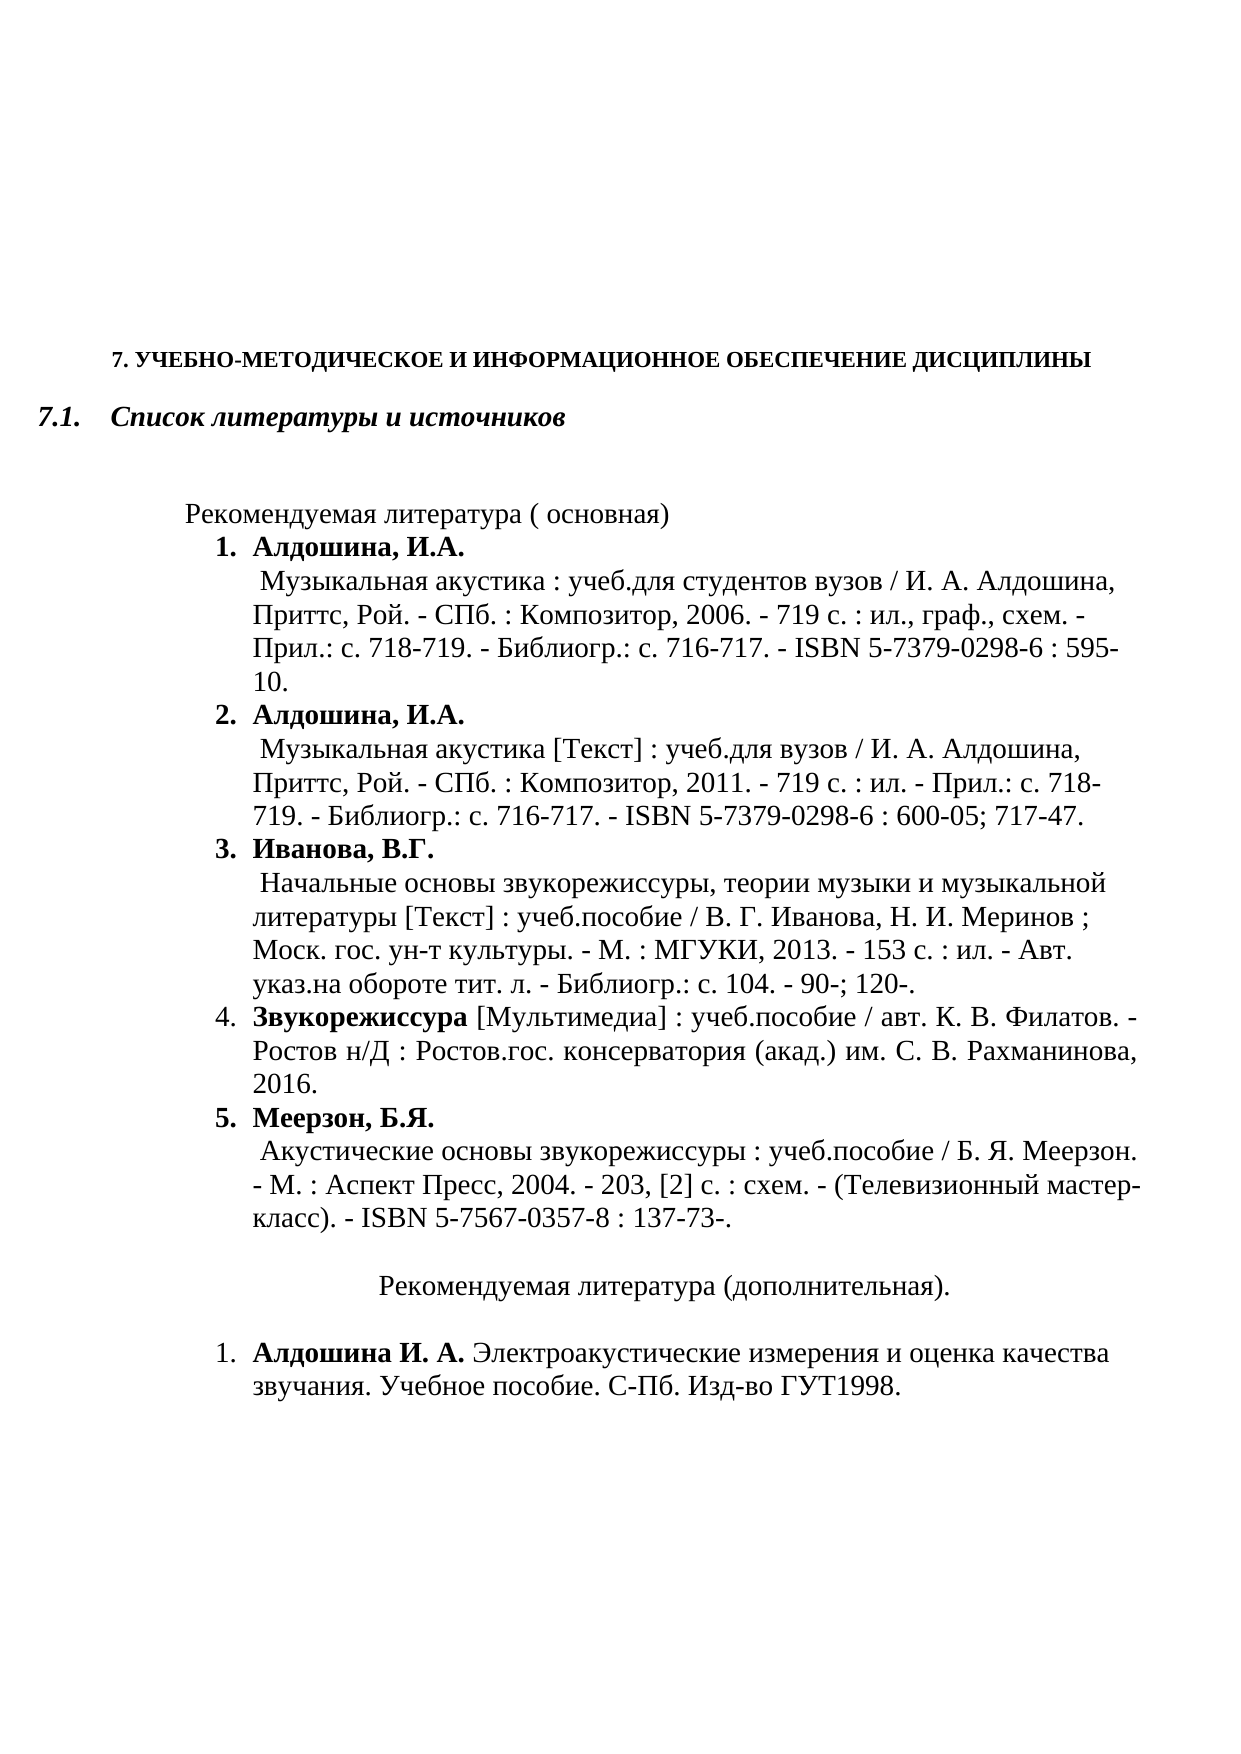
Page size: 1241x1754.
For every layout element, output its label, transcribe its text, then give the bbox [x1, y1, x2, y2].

list Алдошина И. А. Электроакустические измерения и оценка качества звучания. Учебное пособие. С-Пб. Изд-во ГУТ1998. [215, 1335, 1110, 1402]
text 7.1. Список литературы и источников [37, 399, 1223, 433]
text Начальные основы звукорежиссуры, теории музыки и музыкальной литературы [Текст] : учеб.пособие / В. Г. Иванова, Н. И. Меринов ; Моск. гос. ун-т культуры. - М. : МГУКИ, 2013. - 153 с. : ил. - Авт. указ.на обороте тит. л. - Библиогр.: с. 104. - 90-; 120-. [252, 865, 1143, 999]
text 10. [252, 664, 1223, 698]
subtitle Иванова, В.Г. [215, 832, 1223, 865]
text Рекомендуемая литература ( основная) [184, 496, 1223, 530]
subtitle Алдошина, И.А. [215, 698, 1223, 731]
list 7. УЧЕБНО-МЕТОДИЧЕСКОЕ И ИНФОРМАЦИОННОЕ ОБЕСПЕЧЕНИЕ ДИСЦИПЛИНЫ [111, 346, 1223, 373]
subtitle Алдошина, И.А. [215, 530, 1223, 563]
text Акустические основы звукорежиссуры : учеб.пособие / Б. Я. Меерзон. [259, 1134, 1223, 1167]
text Музыкальная акустика [Текст] : учеб.для вузов / И. А. Алдошина, Приттс, Рой. - СПб. : Композитор, 2011. - 719 с. : ил. - Прил.: с. 718- 719. - Библиогр.: с. 716-717. - ISBN 5-7379-0298-6 : 600-05; 717-47. [252, 731, 1103, 832]
list Звукорежиссура [Мультимедиа] : учеб.пособие / авт. К. В. Филатов. - Ростов н/Д : Ростов.гос. консерватория (акад.) им. С. В. Рахманинова, 2016. [215, 999, 1138, 1100]
text Рекомендуемая литература (дополнительная). [378, 1268, 1223, 1301]
subtitle Меерзон, Б.Я. [215, 1100, 1223, 1134]
text Музыкальная акустика : учеб.для студентов вузов / И. А. Алдошина, Приттс, Рой. - СПб. : Композитор, 2006. - 719 с. : ил., граф., схем. - Прил.: с. 718-719. - Библиогр.: с. 716-717. - ISBN 5-7379-0298-6 : 595- [252, 563, 1125, 664]
text - М. : Аспект Пресс, 2004. - 203, [2] с. : схем. - (Телевизионный мастер- класс). - ISBN 5-7567-0357-8 : 137-73-. [252, 1167, 1142, 1234]
